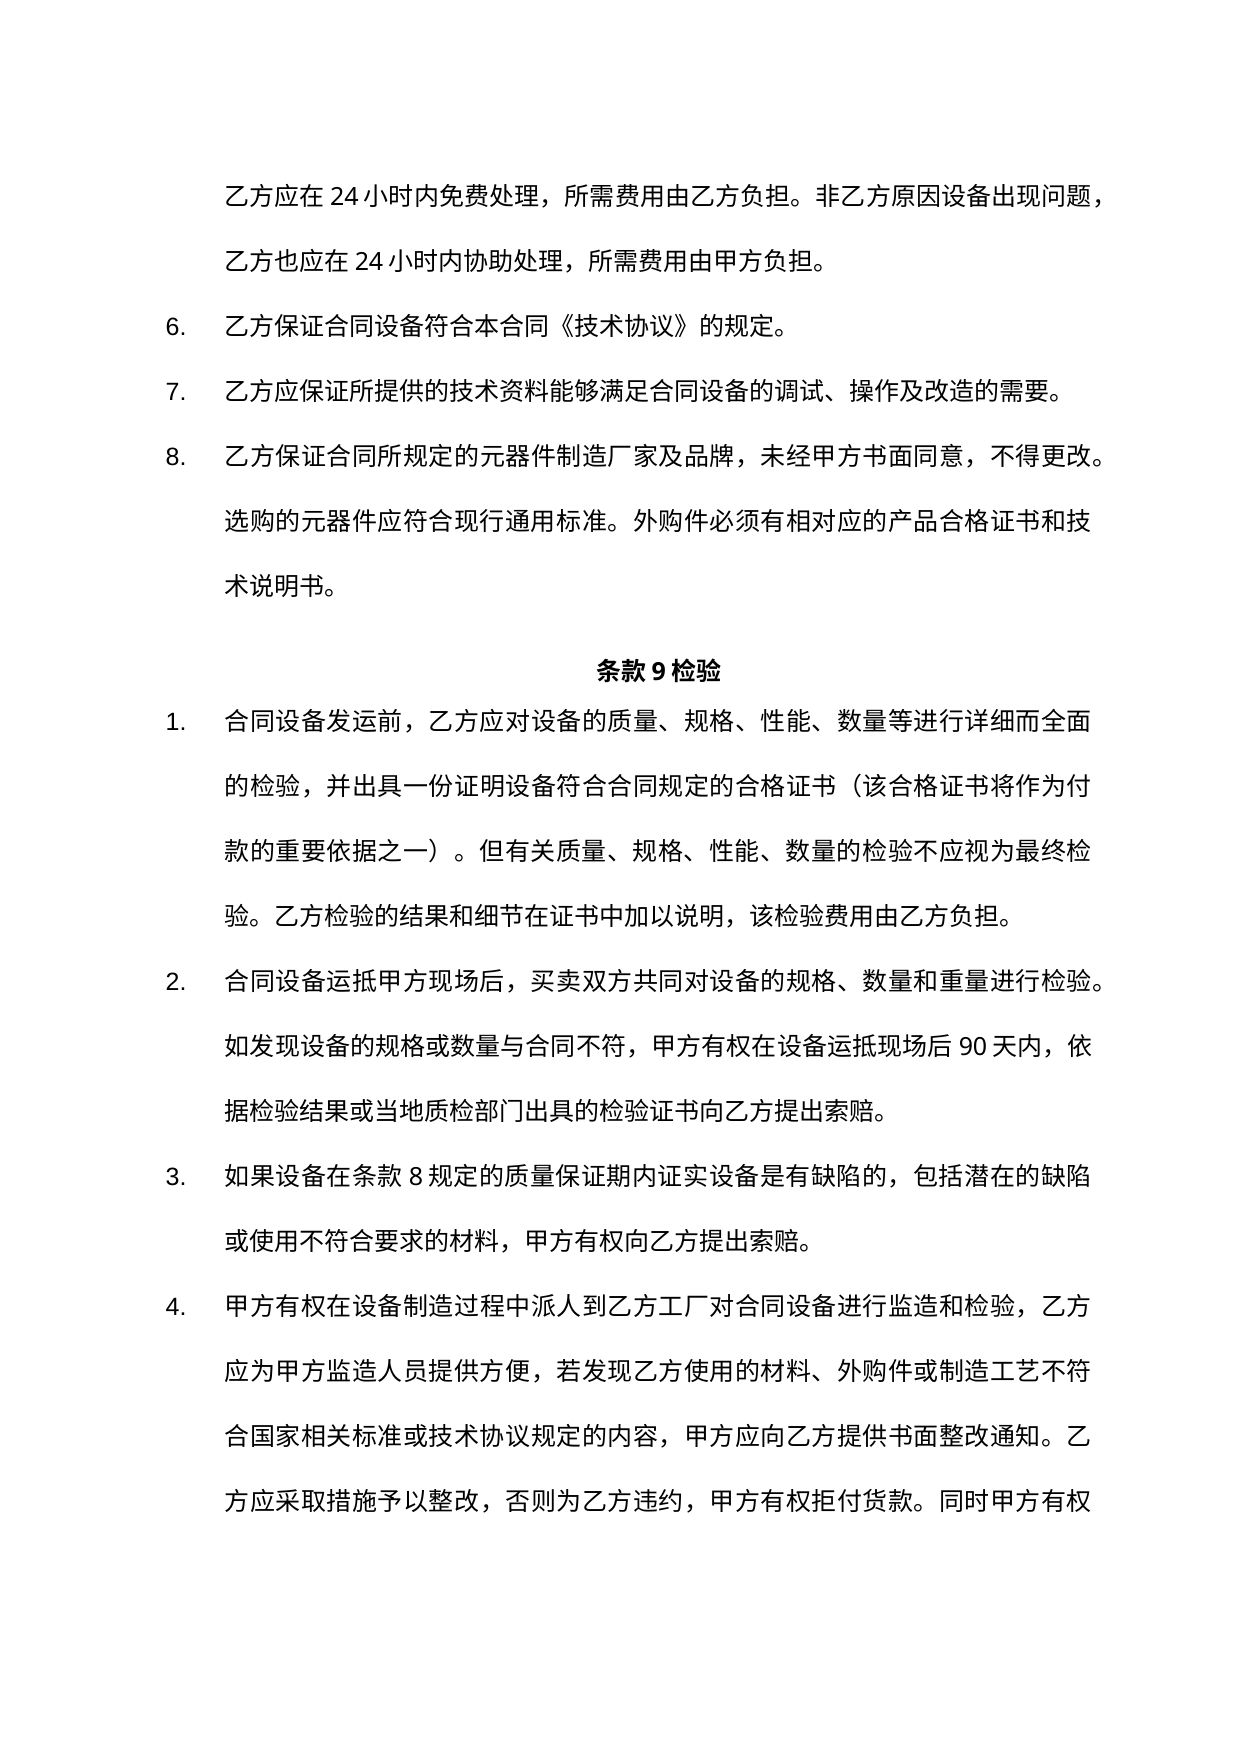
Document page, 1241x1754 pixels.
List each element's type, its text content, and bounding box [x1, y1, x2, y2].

list 乙方保证合同所规定的元器件制造厂家及品牌，未经甲方书面同意，不得更改。选购的元器件应符合现行通用标准。外购件必须有相对应的产品合格证书和技术说明书。 [165, 422, 1093, 617]
list 如果设备在条款8规定的质量保证期内证实设备是有缺陷的，包括潜在的缺陷或使用不符合要求的材料，甲方有权向乙方提出索赔。 [165, 1142, 1093, 1272]
list 合同设备运抵甲方现场后，买卖双方共同对设备的规格、数量和重量进行检验。如发现设备的规格或数量与合同不符，甲方有权在设备运抵现场后90天内，依据检验结果或当地质检部门出具的检验证书向乙方提出索赔。 [165, 947, 1093, 1142]
list 乙方保证合同设备符合本合同《技术协议》的规定。 [165, 292, 1093, 357]
list 乙方应保证所提供的技术资料能够满足合同设备的调试、操作及改造的需要。 [165, 357, 1093, 422]
list 合同设备发运前，乙方应对设备的质量、规格、性能、数量等进行详细而全面的检验，并出具一份证明设备符合合同规定的合格证书（该合格证书将作为付款的重要依据之一）。但有关质量、规格、性能、数量的检验不应视为最终检验。乙方检验的结果和细节在证书中加以说明，该检验费用由乙方负担。 [165, 687, 1093, 947]
list 条款9检验 [224, 651, 1093, 687]
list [165, 1272, 1093, 1532]
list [165, 162, 1093, 292]
